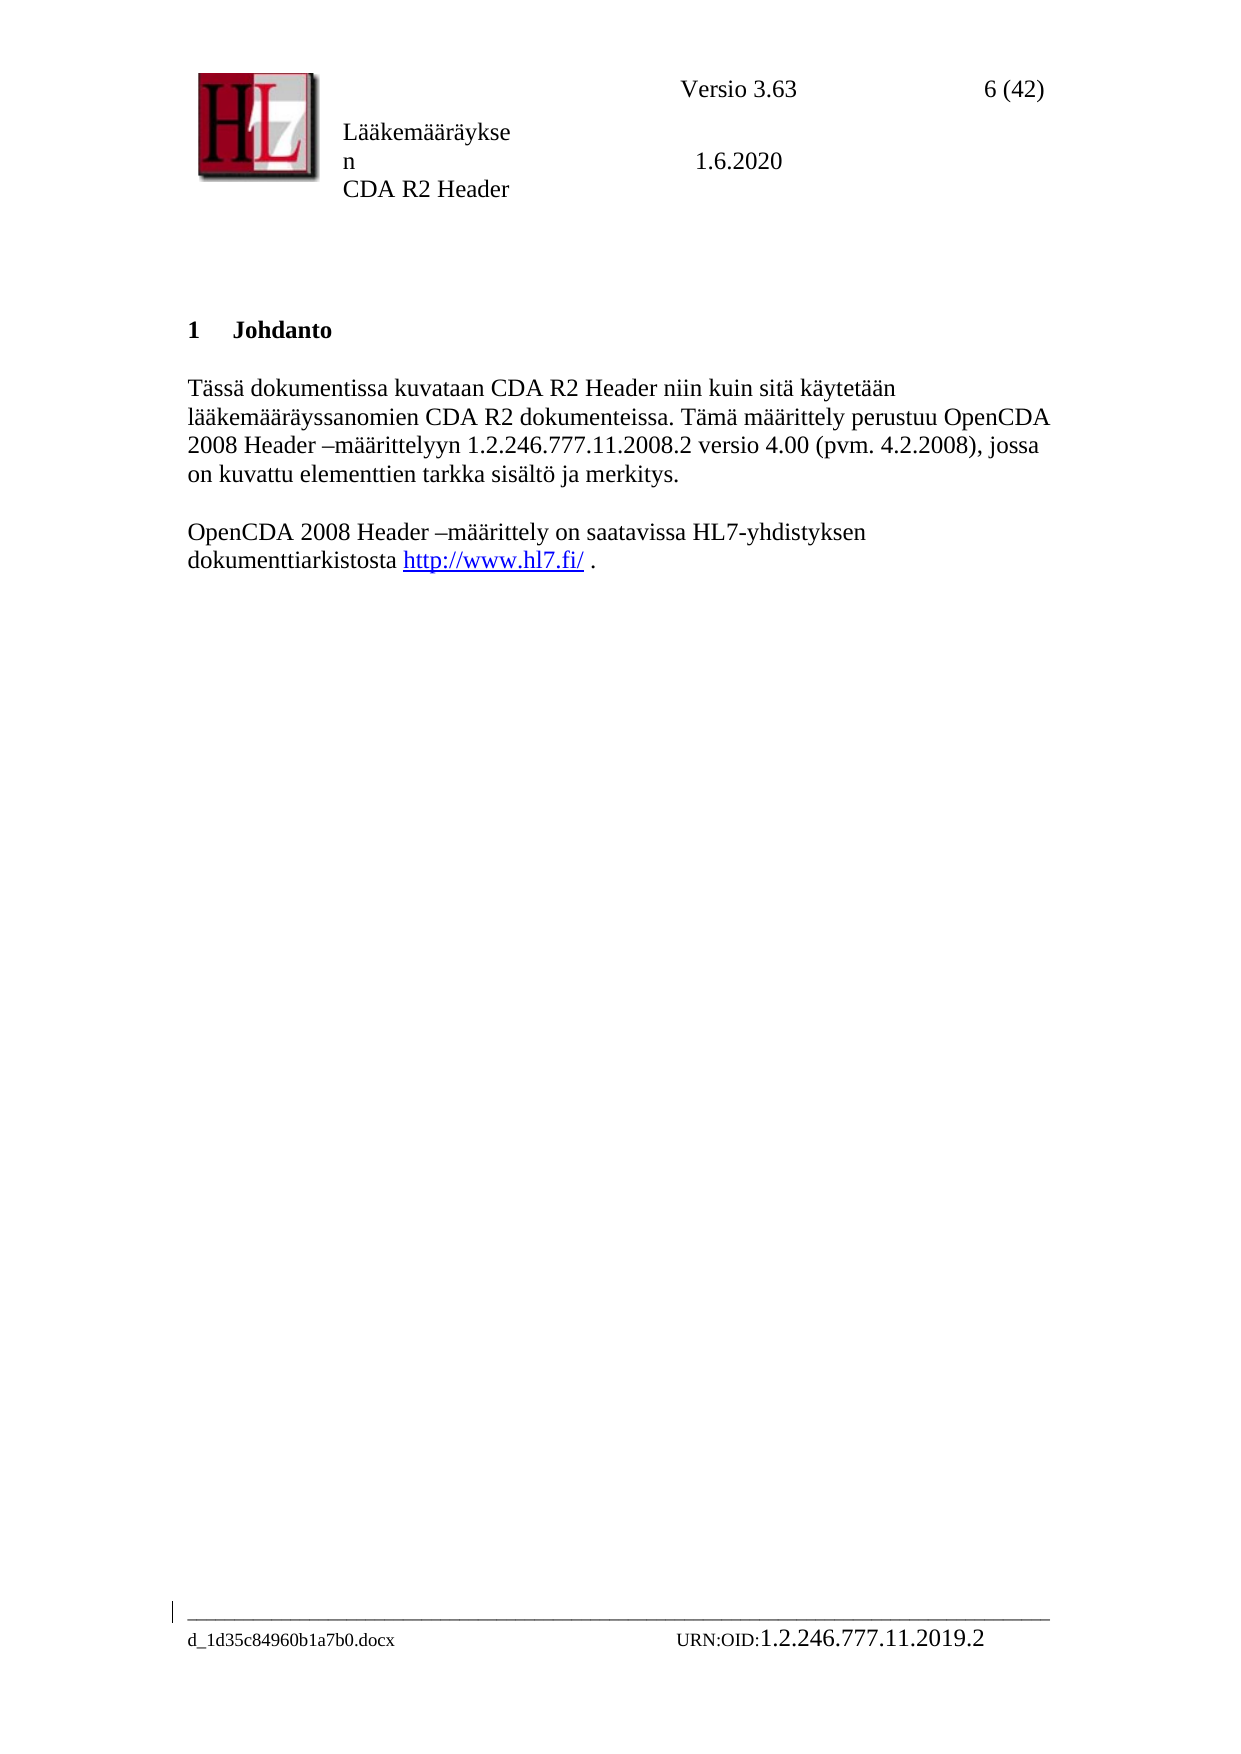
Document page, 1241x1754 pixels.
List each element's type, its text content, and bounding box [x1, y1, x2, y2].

text OpenCDA 2008 Header –määrittely on saatavissa HL7-yhdistyksen dokumenttiarkistosta http://www.hl7.fi/ . [187, 517, 1053, 574]
subtitle Johdanto [187, 315, 1053, 344]
text Tässä dokumentissa kuvataan CDA R2 Header niin kuin sitä käytetään lääkemääräyssanomien CDA R2 dokumenteissa. Tämä määrittely perustuu OpenCDA 2008 Header –määrittelyyn 1.2.246.777.11.2008.2 versio 4.00 (pvm. 4.2.2008), jossa on kuvattu elementtien tarkka sisältö ja merkitys. [187, 373, 1053, 488]
picture [198, 73, 321, 182]
